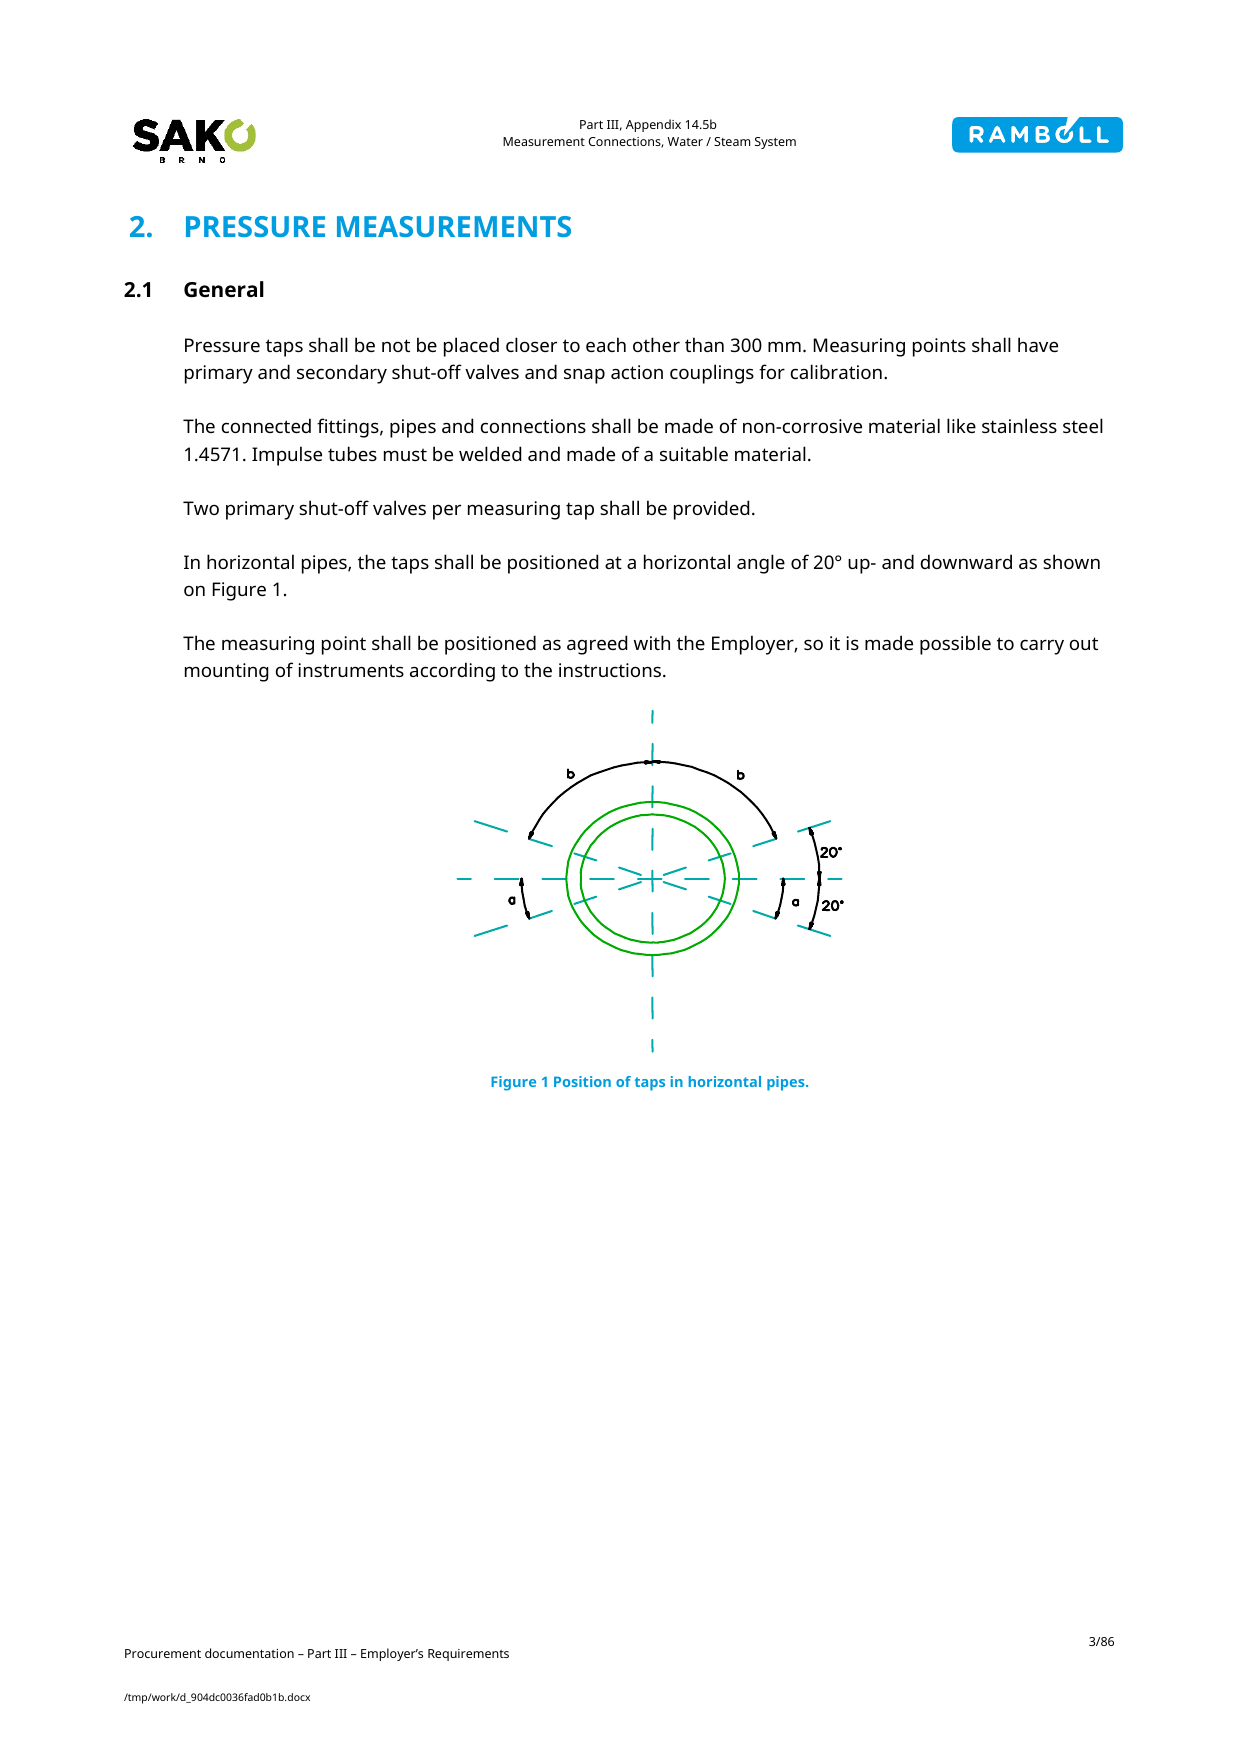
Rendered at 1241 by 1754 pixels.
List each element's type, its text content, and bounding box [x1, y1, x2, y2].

text Pressure taps shall be not be placed closer to each other than 300 mm. Measuring points shall have primary and secondary shut-off valves and snap action couplings for calibration. [183, 331, 1116, 385]
text Two primary shut-off valves per measuring tap shall be provided. [183, 493, 1116, 521]
picture [132, 119, 256, 163]
text In horizontal pipes, the taps shall be positioned at a horizontal angle of 20° up- and downward as shown on Figure 1. [183, 548, 1116, 602]
text The measuring point shall be positioned as agreed with the Employer, so it is made possible to carry out mounting of instruments according to the instructions. [183, 629, 1116, 683]
text Figure 1 Position of taps in horizontal pipes. [183, 1070, 1116, 1091]
subtitle General [153, 276, 1116, 304]
text The connected fittings, pipes and connections shall be made of non-corrosive material like stainless steel 1.4571. Impulse tubes must be welded and made of a suitable material. [183, 412, 1116, 466]
subtitle Pressure Measurements [153, 207, 1116, 246]
